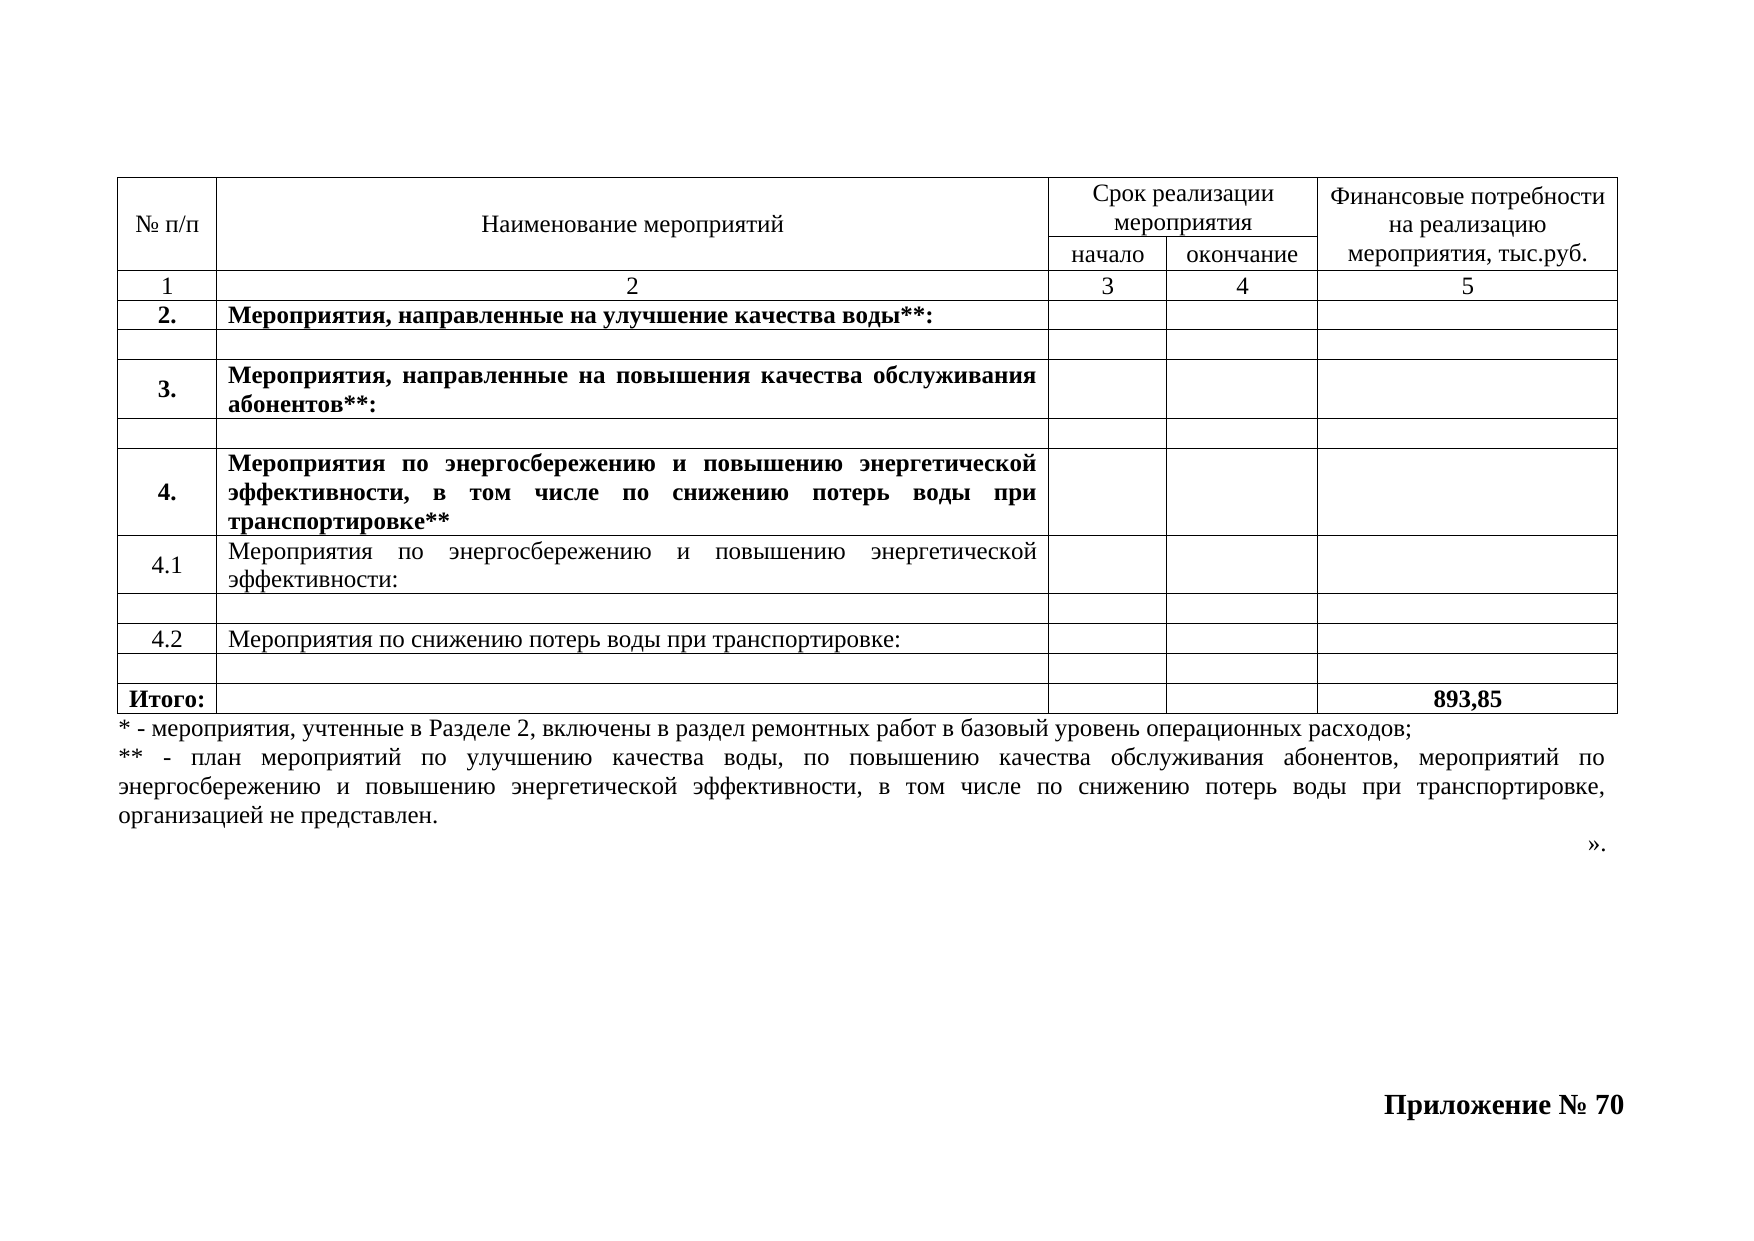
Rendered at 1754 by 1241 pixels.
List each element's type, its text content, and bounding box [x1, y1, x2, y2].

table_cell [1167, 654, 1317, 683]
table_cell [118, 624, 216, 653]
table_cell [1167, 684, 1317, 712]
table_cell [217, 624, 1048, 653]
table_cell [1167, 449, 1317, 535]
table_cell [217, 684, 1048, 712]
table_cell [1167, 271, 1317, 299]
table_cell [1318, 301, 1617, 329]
text * - мероприятия, учтенные в Разделе 2, включены в раздел ремонтных работ в базовый уровень операционных расходов; [118, 714, 1606, 742]
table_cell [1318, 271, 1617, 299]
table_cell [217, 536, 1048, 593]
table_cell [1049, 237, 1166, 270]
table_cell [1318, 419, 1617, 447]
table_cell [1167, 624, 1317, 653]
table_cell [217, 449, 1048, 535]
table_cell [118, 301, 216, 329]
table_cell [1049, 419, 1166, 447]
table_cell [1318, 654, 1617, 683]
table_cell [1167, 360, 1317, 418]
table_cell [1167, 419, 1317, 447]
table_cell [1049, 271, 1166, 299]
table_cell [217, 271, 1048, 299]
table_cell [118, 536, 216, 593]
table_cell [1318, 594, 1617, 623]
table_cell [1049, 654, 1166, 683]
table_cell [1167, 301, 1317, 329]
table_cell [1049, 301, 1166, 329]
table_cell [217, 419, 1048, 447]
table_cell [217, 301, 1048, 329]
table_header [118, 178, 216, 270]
text ». [118, 828, 1606, 857]
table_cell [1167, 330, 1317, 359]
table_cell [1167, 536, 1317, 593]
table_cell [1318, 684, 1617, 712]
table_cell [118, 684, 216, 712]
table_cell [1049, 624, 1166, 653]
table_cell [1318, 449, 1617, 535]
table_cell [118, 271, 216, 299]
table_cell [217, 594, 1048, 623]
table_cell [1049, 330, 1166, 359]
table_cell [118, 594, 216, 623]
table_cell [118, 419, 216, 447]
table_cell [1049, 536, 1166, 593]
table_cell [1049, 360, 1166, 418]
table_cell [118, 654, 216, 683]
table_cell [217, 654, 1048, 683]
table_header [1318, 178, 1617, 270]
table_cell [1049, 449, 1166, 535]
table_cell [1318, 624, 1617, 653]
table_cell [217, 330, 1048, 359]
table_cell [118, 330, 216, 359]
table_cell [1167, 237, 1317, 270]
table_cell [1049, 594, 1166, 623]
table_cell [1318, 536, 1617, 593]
text ** - план мероприятий по улучшению качества воды, по повышению качества обслуживания абонентов, мероприятий по энергосбережению и повышению энергетической эффективности, в том числе по снижению потерь воды при транспортировке, организацией не представлен. [118, 742, 1606, 828]
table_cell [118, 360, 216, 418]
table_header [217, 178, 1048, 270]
text Приложение № 70 [118, 1087, 1624, 1121]
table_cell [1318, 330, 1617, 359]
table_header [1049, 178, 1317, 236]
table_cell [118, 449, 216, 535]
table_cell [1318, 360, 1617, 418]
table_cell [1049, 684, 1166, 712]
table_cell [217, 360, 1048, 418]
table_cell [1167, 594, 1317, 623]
